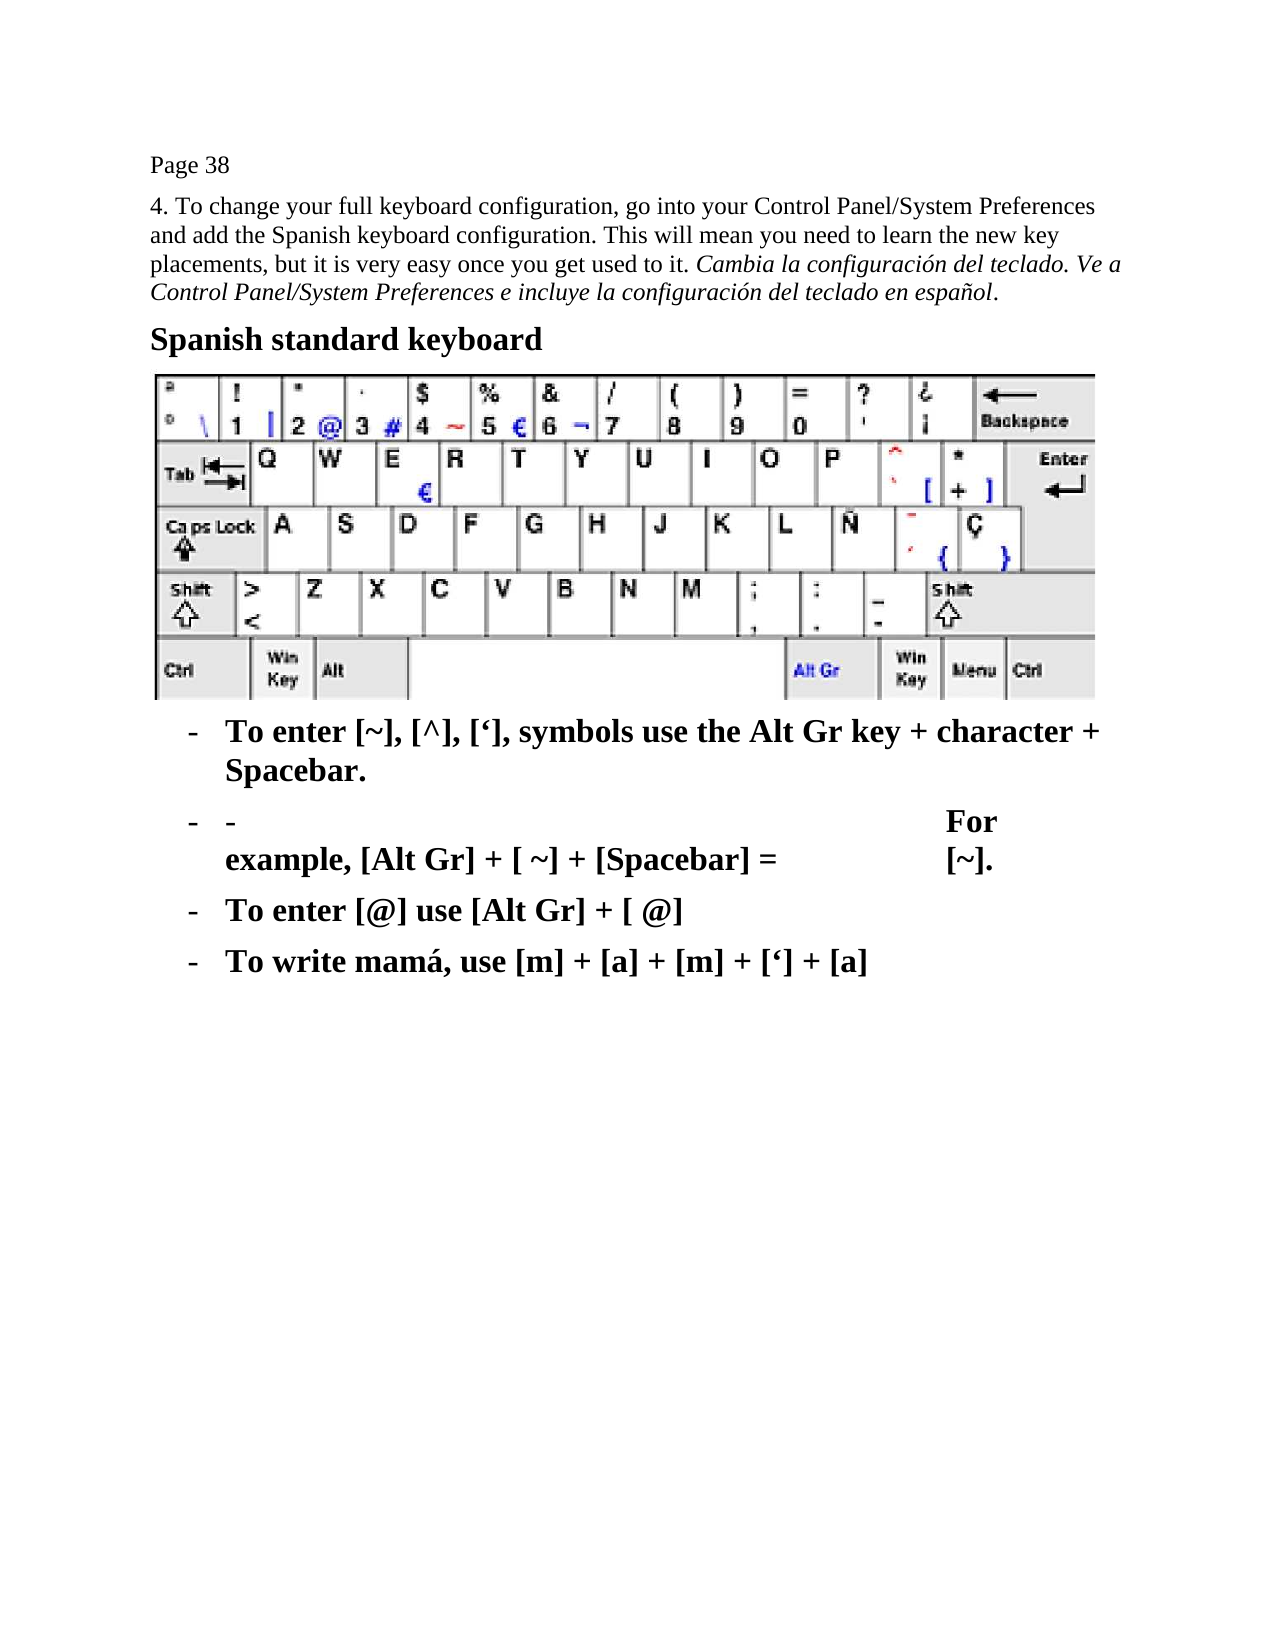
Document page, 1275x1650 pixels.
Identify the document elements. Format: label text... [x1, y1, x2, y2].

picture [150, 369, 1096, 700]
list To enter [@] use [Alt Gr] + [ @] [187, 890, 1125, 928]
list To write mamá, use [m] + [a] + [m] + [‘] + [a] [187, 941, 1125, 979]
text Page 38 [150, 150, 1125, 179]
list To enter [~], [^], [‘], symbols use the Alt Gr key + character + Spacebar. [187, 712, 1125, 788]
text Spanish standard keyboard [150, 319, 1125, 357]
text 4. To change your full keyboard configuration, go into your Control Panel/System Preferences and add the Spanish keyboard configuration. This will mean you need to learn the new key placements, but it is very easy once you get used to it. Cambia la configuración del teclado. Ve a Control Panel/System Preferences e incluye la configuración del teclado en español. [150, 191, 1125, 306]
list - For example, [Alt Gr] + [ ~] + [Spacebar] = [~]. [187, 801, 1125, 878]
